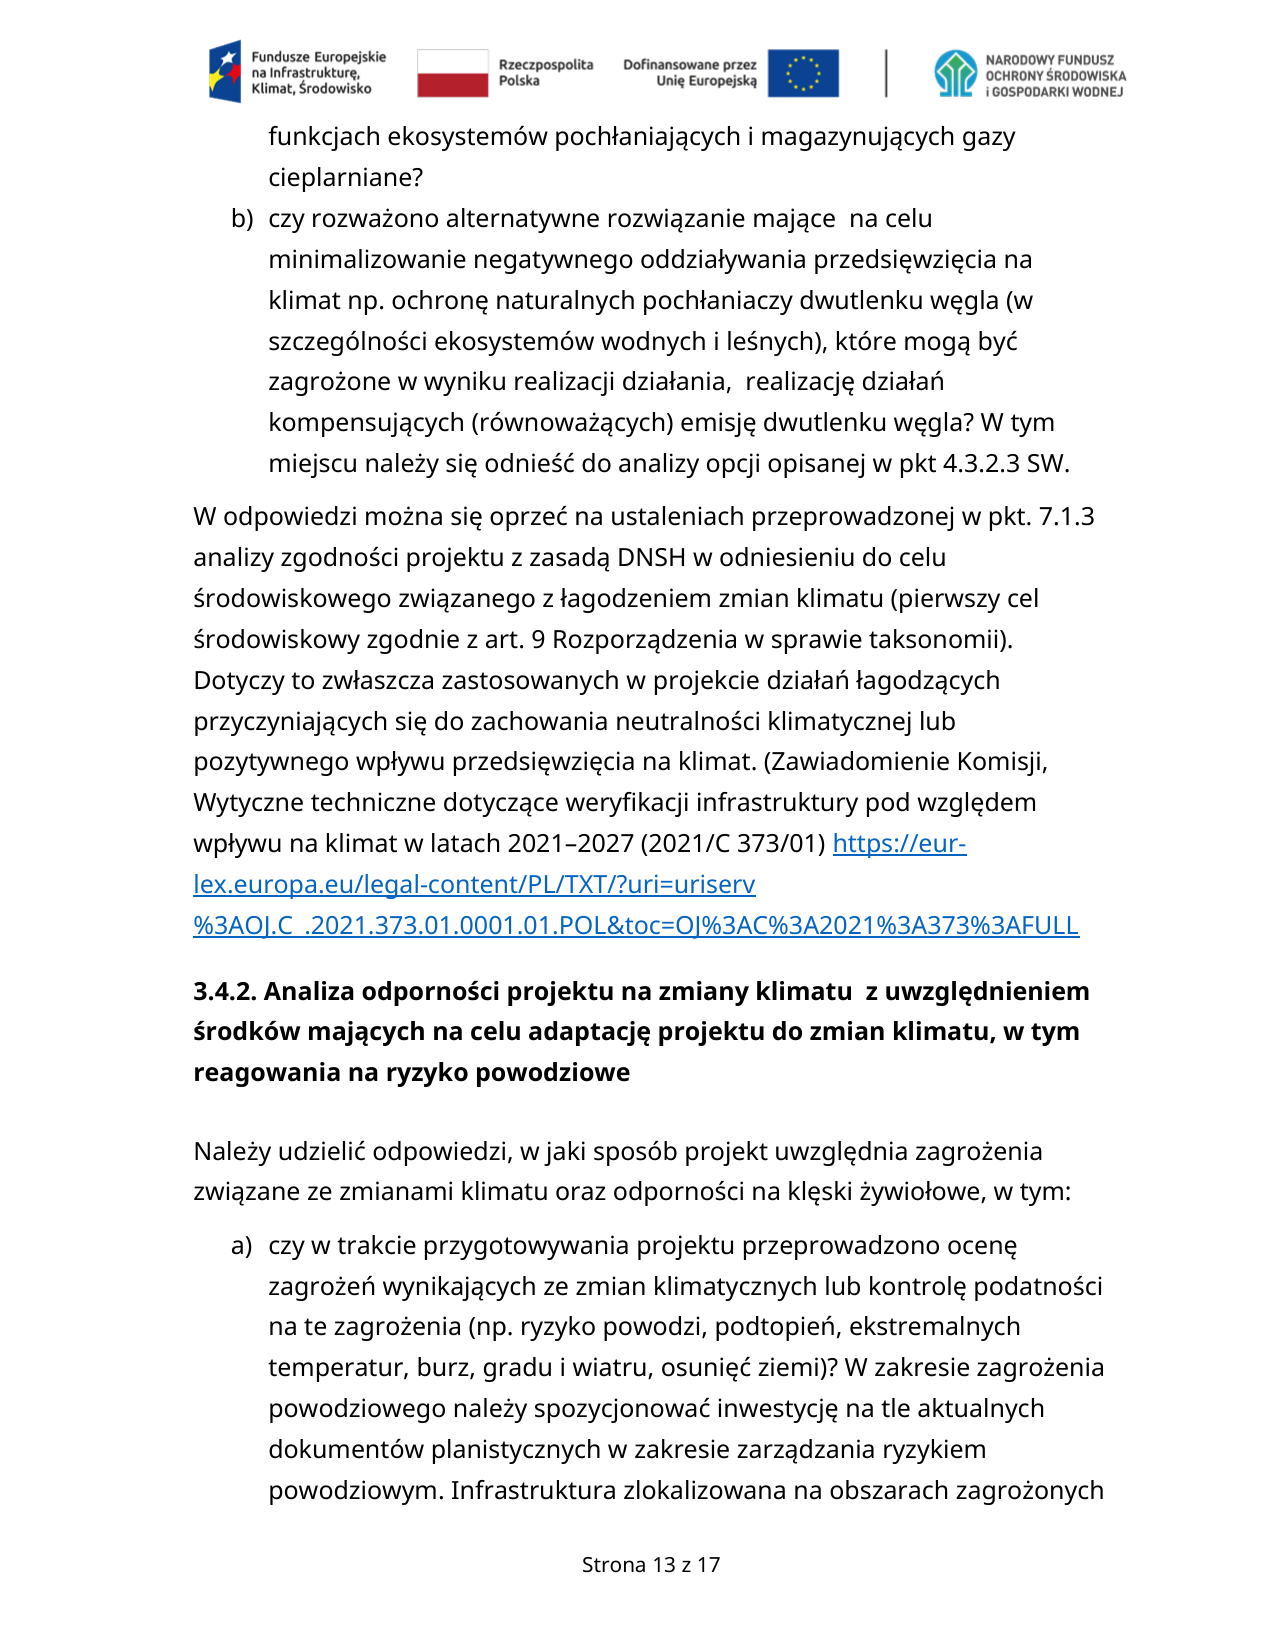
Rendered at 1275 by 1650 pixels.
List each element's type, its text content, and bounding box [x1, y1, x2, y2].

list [231, 1227, 1109, 1506]
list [231, 119, 1109, 194]
text W odpowiedzi można się oprzeć na ustaleniach przeprowadzonej w pkt. 7.1.3 analizy zgodności projektu z zasadą DNSH w odniesieniu do celu środowiskowego związanego z łagodzeniem zmian klimatu (pierwszy cel środowiskowy zgodnie z art. 9 Rozporządzenia w sprawie taksonomii). Dotyczy to zwłaszcza zastosowanych w projekcie działań łagodzących przyczyniających się do zachowania neutralności klimatycznej lub pozytywnego wpływu przedsięwzięcia na klimat. (Zawiadomienie Komisji, Wytyczne techniczne dotyczące weryfikacji infrastruktury pod względem wpływu na klimat w latach 2021–2027 (2021/C 373/01) https://eur-lex.europa.eu/legal-content/PL/TXT/?uri=uriserv%3AOJ.C_.2021.373.01.0001.01.POL&toc=OJ%3AC%3A2021%3A373%3AFULL [193, 499, 1109, 941]
picture [193, 25, 1139, 119]
text Należy udzielić odpowiedzi, w jaki sposób projekt uwzględnia zagrożenia związane ze zmianami klimatu oraz odporności na klęski żywiołowe, w tym: [193, 1133, 1109, 1208]
list czy rozważono alternatywne rozwiązanie mające na celu minimalizowanie negatywnego oddziaływania przedsięwzięcia na klimat np. ochronę naturalnych pochłaniaczy dwutlenku węgla (w szczególności ekosystemów wodnych i leśnych), które mogą być zagrożone w wyniku realizacji działania, realizację działań kompensujących (równoważących) emisję dwutlenku węgla? W tym miejscu należy się odnieść do analizy opcji opisanej w pkt 4.3.2.3 SW. [231, 201, 1109, 480]
subtitle 3.4.2. Analiza odporności projektu na zmiany klimatu z uwzględnieniem środków mających na celu adaptację projektu do zmian klimatu, w tym reagowania na ryzyko powodziowe [193, 973, 1109, 1089]
